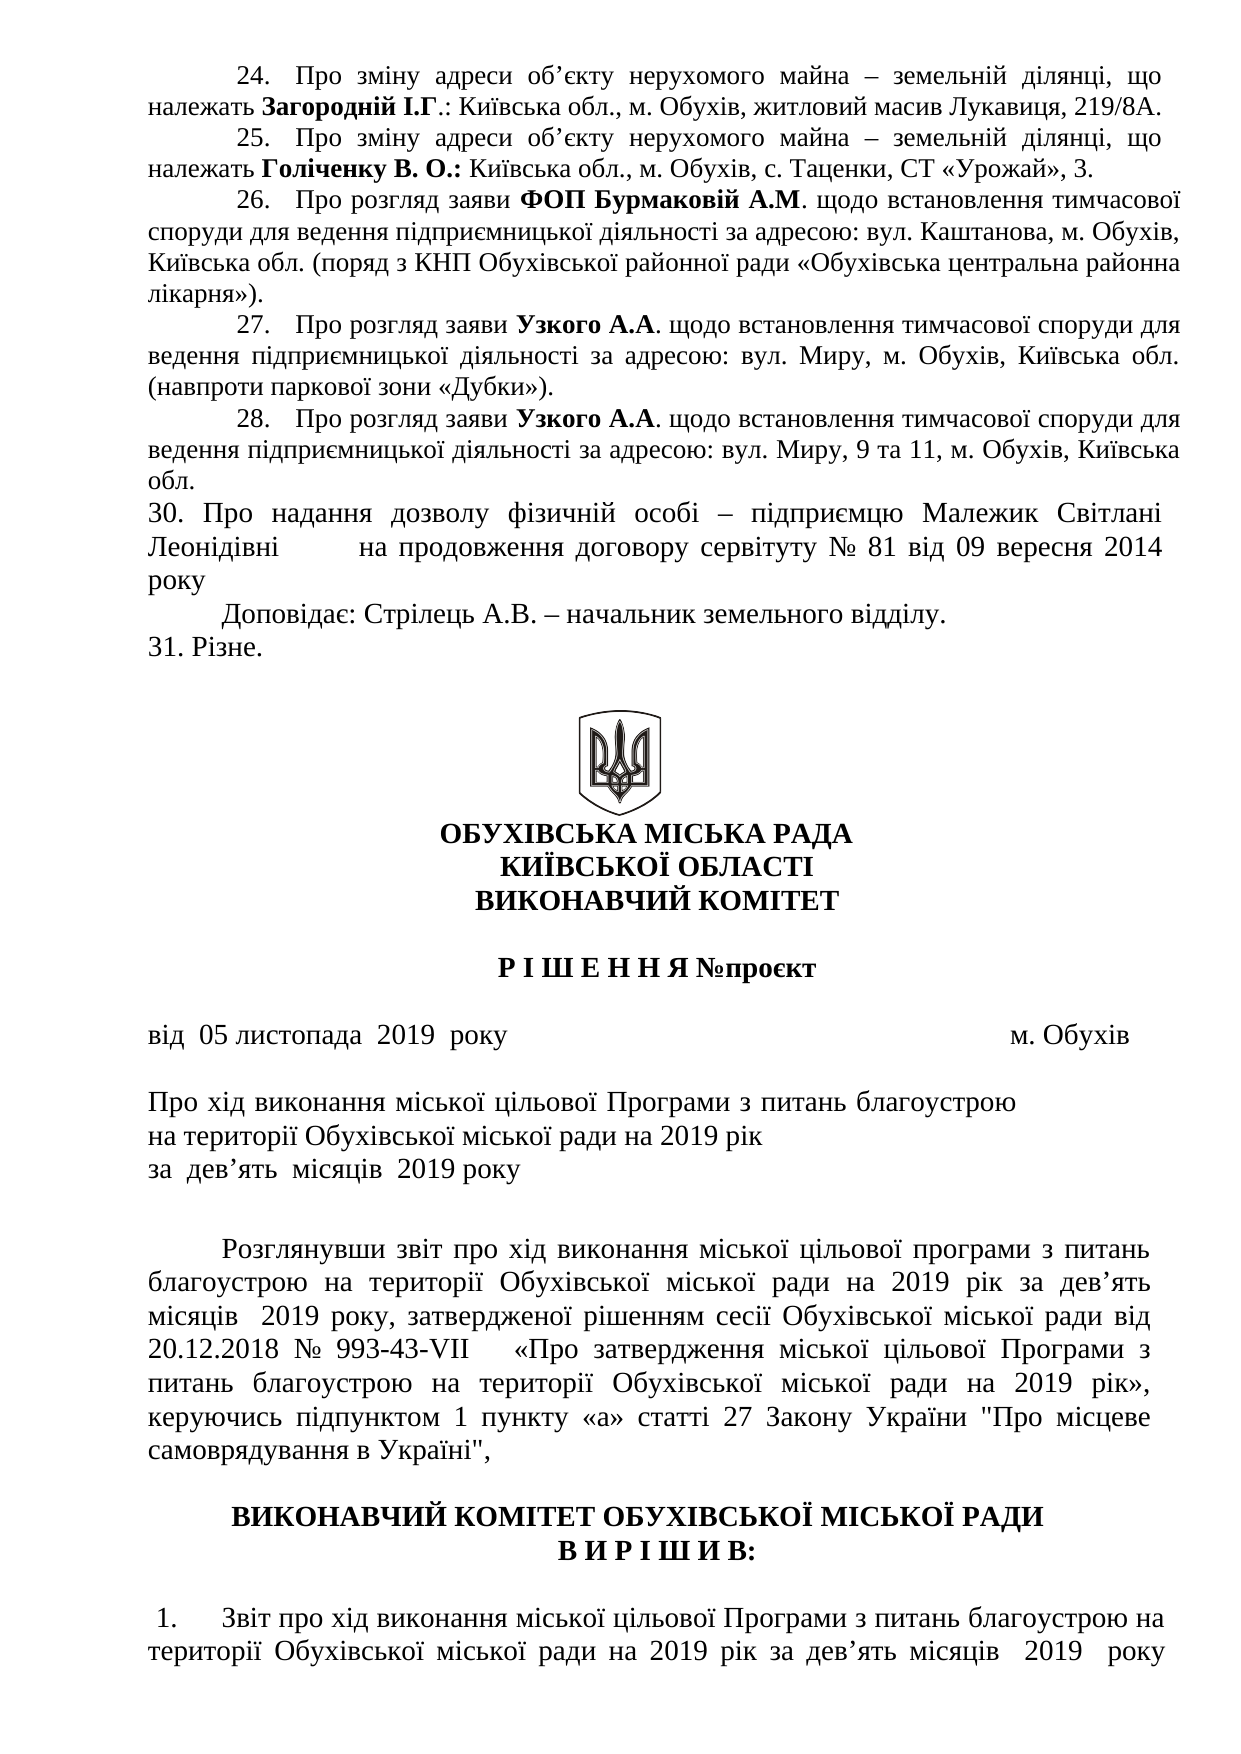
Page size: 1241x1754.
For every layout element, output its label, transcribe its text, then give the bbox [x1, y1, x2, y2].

list Про розгляд заяви ФОП Бурмаковій А.М. щодо встановлення тимчасової споруди для ведення підприємницької діяльності за адресою: вул. Каштанова, м. Обухів, Київська обл. (поряд з КНП Обухівської районної ради «Обухівська центральна районна лікарня»). [148, 184, 1181, 308]
text від 05 листопада 2019 року м. Обухів [148, 1017, 1166, 1051]
list Про зміну адреси об’єкту нерухомого майна – земельній ділянці, що належать Загородній І.Г.: Київська обл., м. Обухів, житловий масив Лукавиця, 219/8А. [148, 59, 1163, 121]
text 31. Різне. [148, 629, 1166, 663]
text В И Р І Ш И В: [148, 1533, 1166, 1566]
text Доповідає: Стрілець А.В. – начальник земельного відділу. [148, 596, 1163, 629]
text 30. Про надання дозволу фізичній особі – підприємцю Малежик Світлані Леонідівні на продовження договору сервітуту № 81 від 09 вересня 2014 року [148, 495, 1163, 596]
list Про розгляд заяви Узкого А.А. щодо встановлення тимчасової споруди для ведення підприємницької діяльності за адресою: вул. Миру, м. Обухів, Київська обл. (навпроти паркової зони «Дубки»). [148, 308, 1181, 402]
text Про хід виконання міської цільової Програми з питань благоустрою на території Обухівської міської ради на 2019 рік [148, 1084, 1017, 1151]
list Про зміну адреси об’єкту нерухомого майна – земельній ділянці, що належать Голіченку В. О.: Київська обл., м. Обухів, с. Таценки, СТ «Урожай», 3. [148, 121, 1163, 184]
text Р І Ш Е Н Н Я №проєкт [148, 950, 1166, 984]
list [148, 1600, 1166, 1667]
text ВИКОНАВЧИЙ КОМІТЕТ [148, 883, 1166, 917]
text КИЇВСЬКОЇ ОБЛАСТІ [148, 849, 1166, 883]
list Про розгляд заяви Узкого А.А. щодо встановлення тимчасової споруди для ведення підприємницької діяльності за адресою: вул. Миру, 9 та 11, м. Обухів, Київська обл. [148, 402, 1181, 495]
subtitle ВИКОНАВЧИЙ КОМІТЕТ ОБУХІВСЬКОЇ МІСЬКОЇ РАДИ [148, 1499, 1166, 1533]
text Розглянувши звіт про хід виконання міської цільової програми з питань благоустрою на території Обухівської міської ради на 2019 рік за дев’ять місяців 2019 року, затвердженої рішенням сесії Обухівської міської ради від 20.12.2018 № 993-43-VII «Про затвердження міської цільової Програми з питань благоустрою на території Обухівської міської ради на 2019 рік», керуючись підпунктом 1 пункту «а» статті 27 Закону України "Про місцеве самоврядування в Україні", [148, 1231, 1152, 1466]
text за дев’ять місяців 2019 року [148, 1151, 1017, 1185]
text ОБУХІВСЬКА МІСЬКА РАДА [148, 711, 1166, 849]
